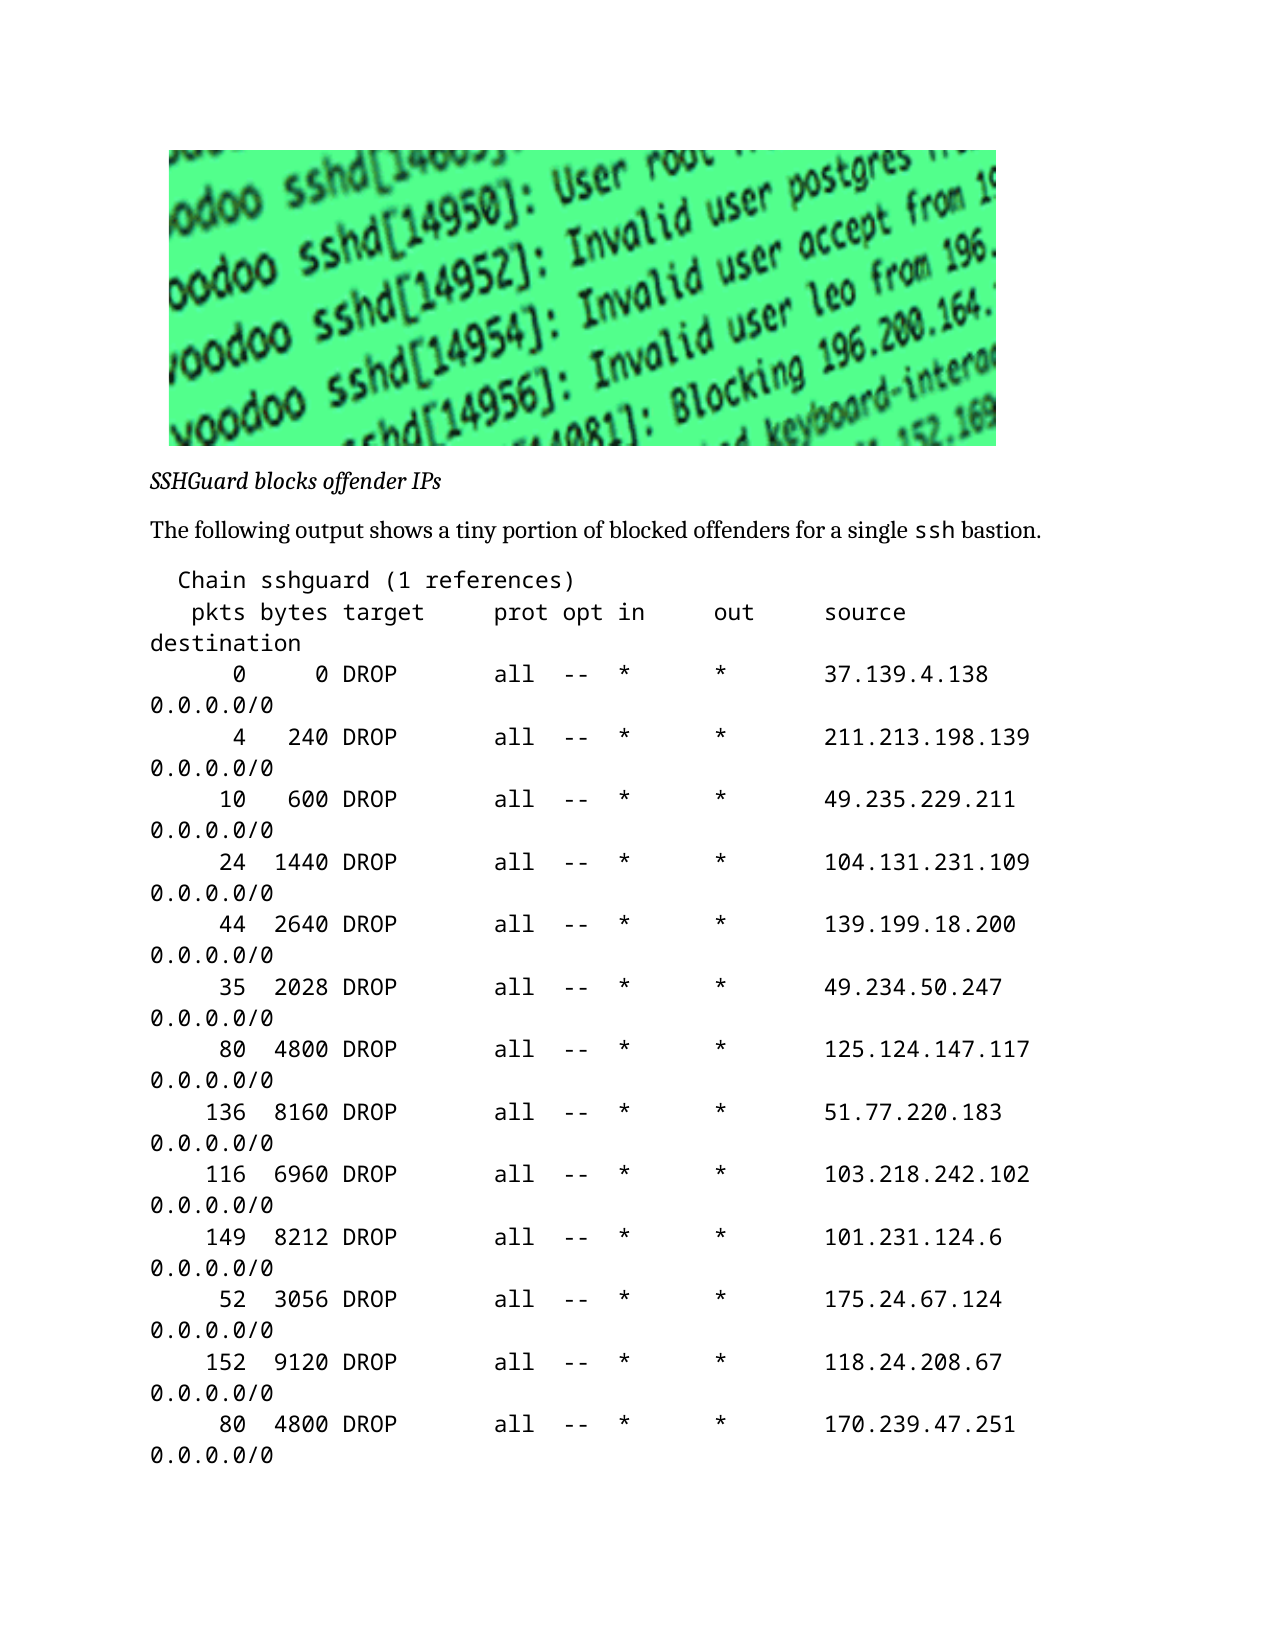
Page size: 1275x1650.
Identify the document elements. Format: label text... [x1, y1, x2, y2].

text The following output shows a tiny portion of blocked offenders for a single ssh bastion. [150, 514, 1125, 545]
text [150, 564, 1125, 1470]
text SSHGuard blocks offender IPs [150, 467, 1125, 495]
picture [168, 150, 996, 446]
